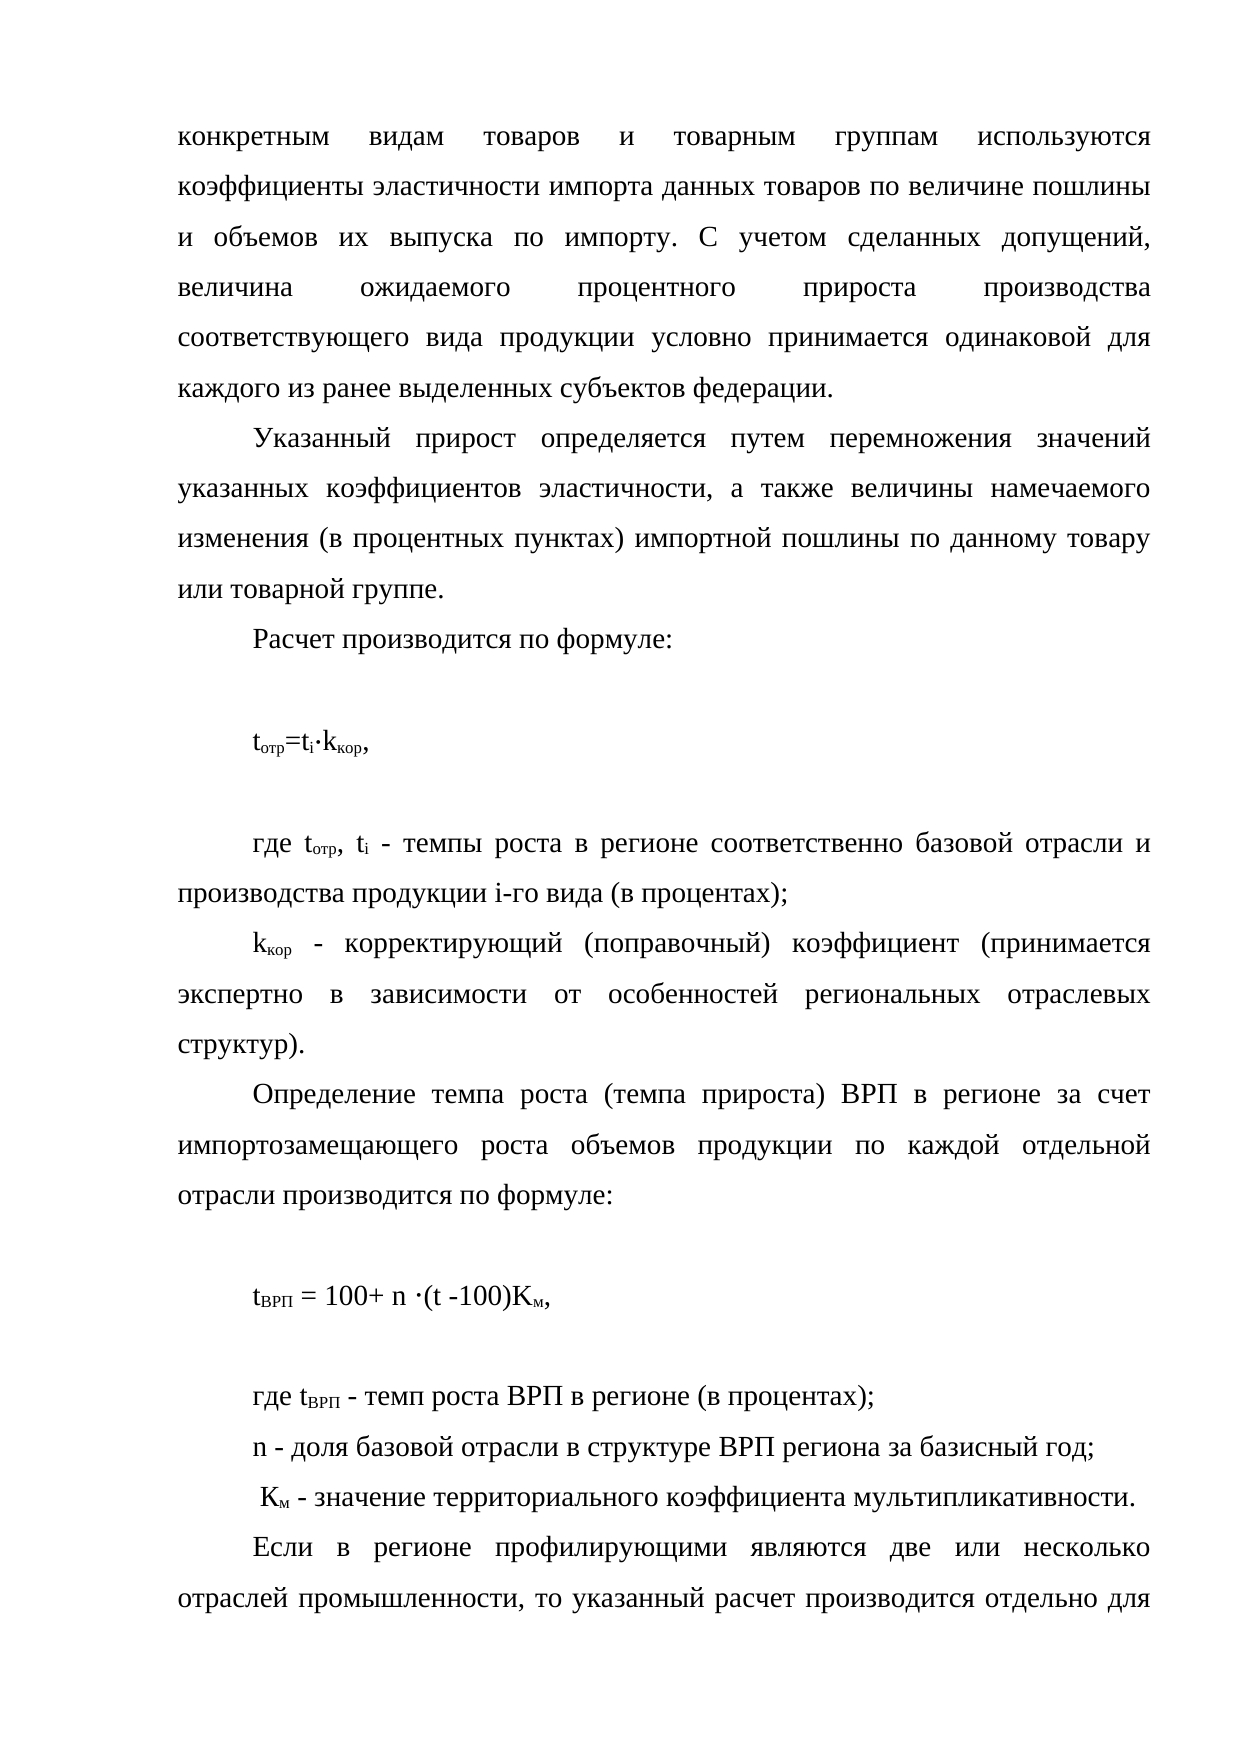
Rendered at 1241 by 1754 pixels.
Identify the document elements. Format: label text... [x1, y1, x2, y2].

text где tВРП - темп роста ВРП в регионе (в процентах); [177, 1378, 1152, 1412]
text tВРП = 100+ n ⋅(t -100)Kм, [177, 1278, 1152, 1311]
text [177, 1529, 1152, 1613]
text Расчет производится по формуле: [177, 621, 1152, 655]
text n - доля базовой отрасли в структуре ВРП региона за базисный год; [177, 1429, 1152, 1462]
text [177, 118, 1152, 403]
text Км - значение территориального коэффициента мультипликативности. [177, 1479, 1152, 1513]
text kкор - корректирующий (поправочный) коэффициент (принимается экспертно в зависимости от особенностей региональных отраслевых структур). [177, 926, 1152, 1060]
text Определение темпа роста (темпа прироста) ВРП в регионе за счет импортозамещающего роста объемов продукции по каждой отдельной отрасли производится по формуле: [177, 1077, 1152, 1211]
text где tотр, ti - темпы роста в регионе соответственно базовой отрасли и производства продукции i-го вида (в процентах); [177, 825, 1152, 909]
text tотр=ti⋅kкор, [177, 722, 1152, 757]
text Указанный прирост определяется путем перемножения значений указанных коэффициентов эластичности, а также величины намечаемого изменения (в процентных пунктах) импортной пошлины по данному товару или товарной группе. [177, 420, 1152, 604]
